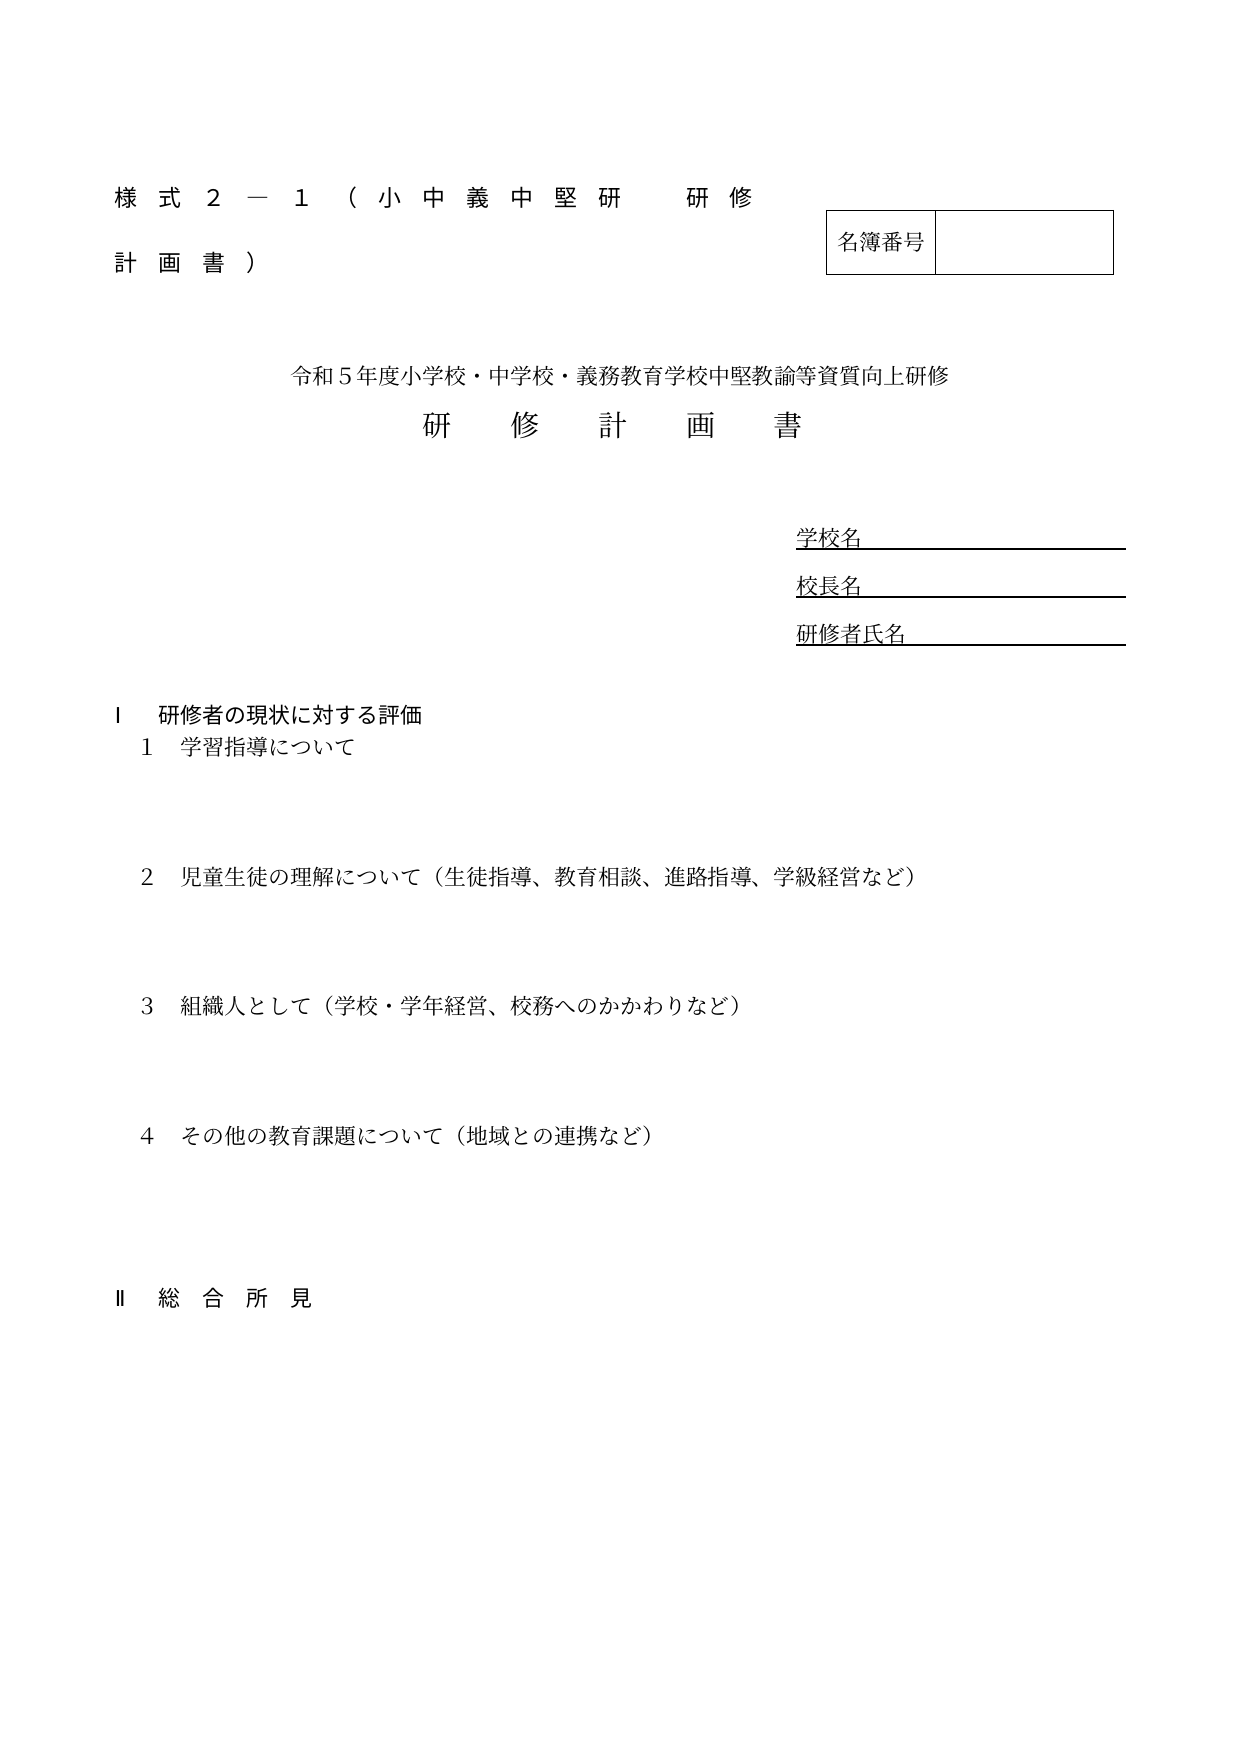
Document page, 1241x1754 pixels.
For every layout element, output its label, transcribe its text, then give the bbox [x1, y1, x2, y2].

text 様式２―１（小中義中堅研 研修計画書） [114, 164, 1126, 294]
text Ⅰ 研修者の現状に対する評価 [114, 697, 1126, 730]
table_header 名簿番号 [827, 211, 935, 274]
table_header [936, 211, 1113, 274]
text ２ 児童生徒の理解について（生徒指導、教育相談、進路指導、学級経営など） [114, 859, 1126, 892]
text 研修者氏名 [114, 617, 1126, 649]
text 研 修 計 画 書 [114, 391, 1126, 456]
text ４ その他の教育課題について（地域との連携など） [114, 1118, 1126, 1151]
text 校長名 [114, 569, 1126, 601]
text 学校名 [114, 521, 1126, 553]
text １ 学習指導について [114, 730, 1126, 762]
text ３ 組織人として（学校・学年経営、校務へのかかわりなど） [114, 989, 1126, 1021]
text 令和５年度小学校・中学校・義務教育学校中堅教諭等資質向上研修 [114, 359, 1126, 391]
text Ⅱ 総 合 所 見 [114, 1281, 1126, 1313]
